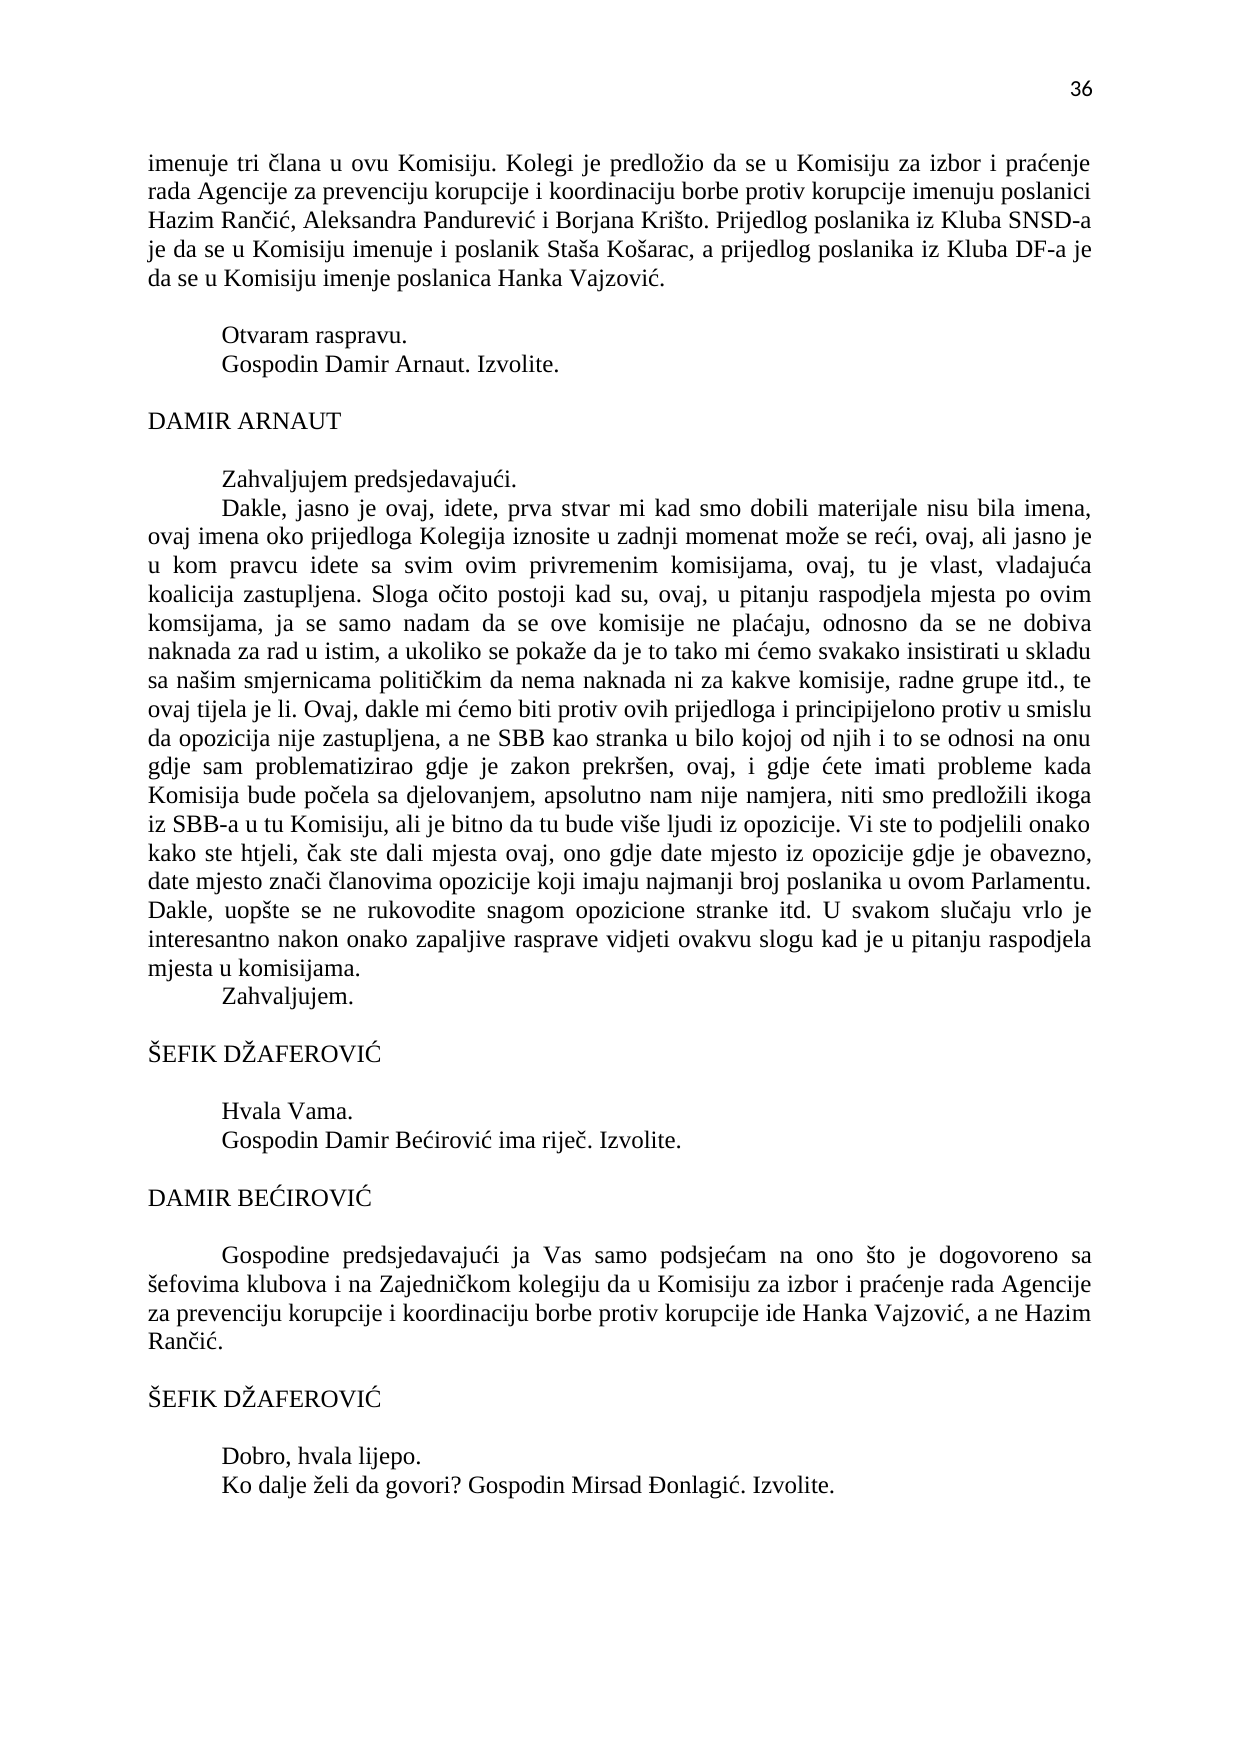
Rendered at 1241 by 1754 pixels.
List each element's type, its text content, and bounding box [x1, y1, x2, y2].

text ŠEFIK DŽAFEROVIĆ [148, 1384, 1093, 1413]
text Dobro, hvala lijepo. [148, 1441, 1093, 1470]
text Ko dalje želi da govori? Gospodin Mirsad Đonlagić. Izvolite. [148, 1470, 1093, 1499]
text ŠEFIK DŽAFEROVIĆ [148, 1039, 1093, 1068]
text Gospodin Damir Bećirović ima riječ. Izvolite. [148, 1125, 1093, 1154]
text Zahvaljujem predsjedavajući. [148, 464, 1093, 493]
text DAMIR BEĆIROVIĆ [148, 1183, 1093, 1211]
text Gospodine predsjedavajući ja Vas samo podsjećam na ono što je dogovoreno sa šefovima klubova i na Zajedničkom kolegiju da u Komisiju za izbor i praćenje rada Agencije za prevenciju korupcije i koordinaciju borbe protiv korupcije ide Hanka Vajzović, a ne Hazim Rančić. [148, 1240, 1093, 1355]
text Gospodin Damir Arnaut. Izvolite. [148, 349, 1093, 378]
text Zahvaljujem. [148, 981, 1093, 1010]
text DAMIR ARNAUT [148, 406, 1093, 435]
text Hvala Vama. [148, 1096, 1093, 1125]
text Otvaram raspravu. [148, 320, 1093, 349]
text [148, 148, 1093, 291]
text Dakle, jasno je ovaj, idete, prva stvar mi kad smo dobili materijale nisu bila imena, ovaj imena oko prijedloga Kolegija iznosite u zadnji momenat može se reći, ovaj, ali jasno je u kom pravcu idete sa svim ovim privremenim komisijama, ovaj, tu je vlast, vladajuća koalicija zastupljena. Sloga očito postoji kad su, ovaj, u pitanju raspodjela mjesta po ovim komsijama, ja se samo nadam da se ove komisije ne plaćaju, odnosno da se ne dobiva naknada za rad u istim, a ukoliko se pokaže da je to tako mi ćemo svakako insistirati u skladu sa našim smjernicama političkim da nema naknada ni za kakve komisije, radne grupe itd., te ovaj tijela je li. Ovaj, dakle mi ćemo biti protiv ovih prijedloga i principijelono protiv u smislu da opozicija nije zastupljena, a ne SBB kao stranka u bilo kojoj od njih i to se odnosi na onu gdje sam problematizirao gdje je zakon prekršen, ovaj, i gdje ćete imati probleme kada Komisija bude počela sa djelovanjem, apsolutno nam nije namjera, niti smo predložili ikoga iz SBB-a u tu Komisiju, ali je bitno da tu bude više ljudi iz opozicije. Vi ste to podjelili onako kako ste htjeli, čak ste dali mjesta ovaj, ono gdje date mjesto iz opozicije gdje je obavezno, date mjesto znači članovima opozicije koji imaju najmanji broj poslanika u ovom Parlamentu. Dakle, uopšte se ne rukovodite snagom opozicione stranke itd. U svakom slučaju vrlo je interesantno nakon onako zapaljive rasprave vidjeti ovakvu slogu kad je u pitanju raspodjela mjesta u komisijama. [148, 493, 1093, 981]
